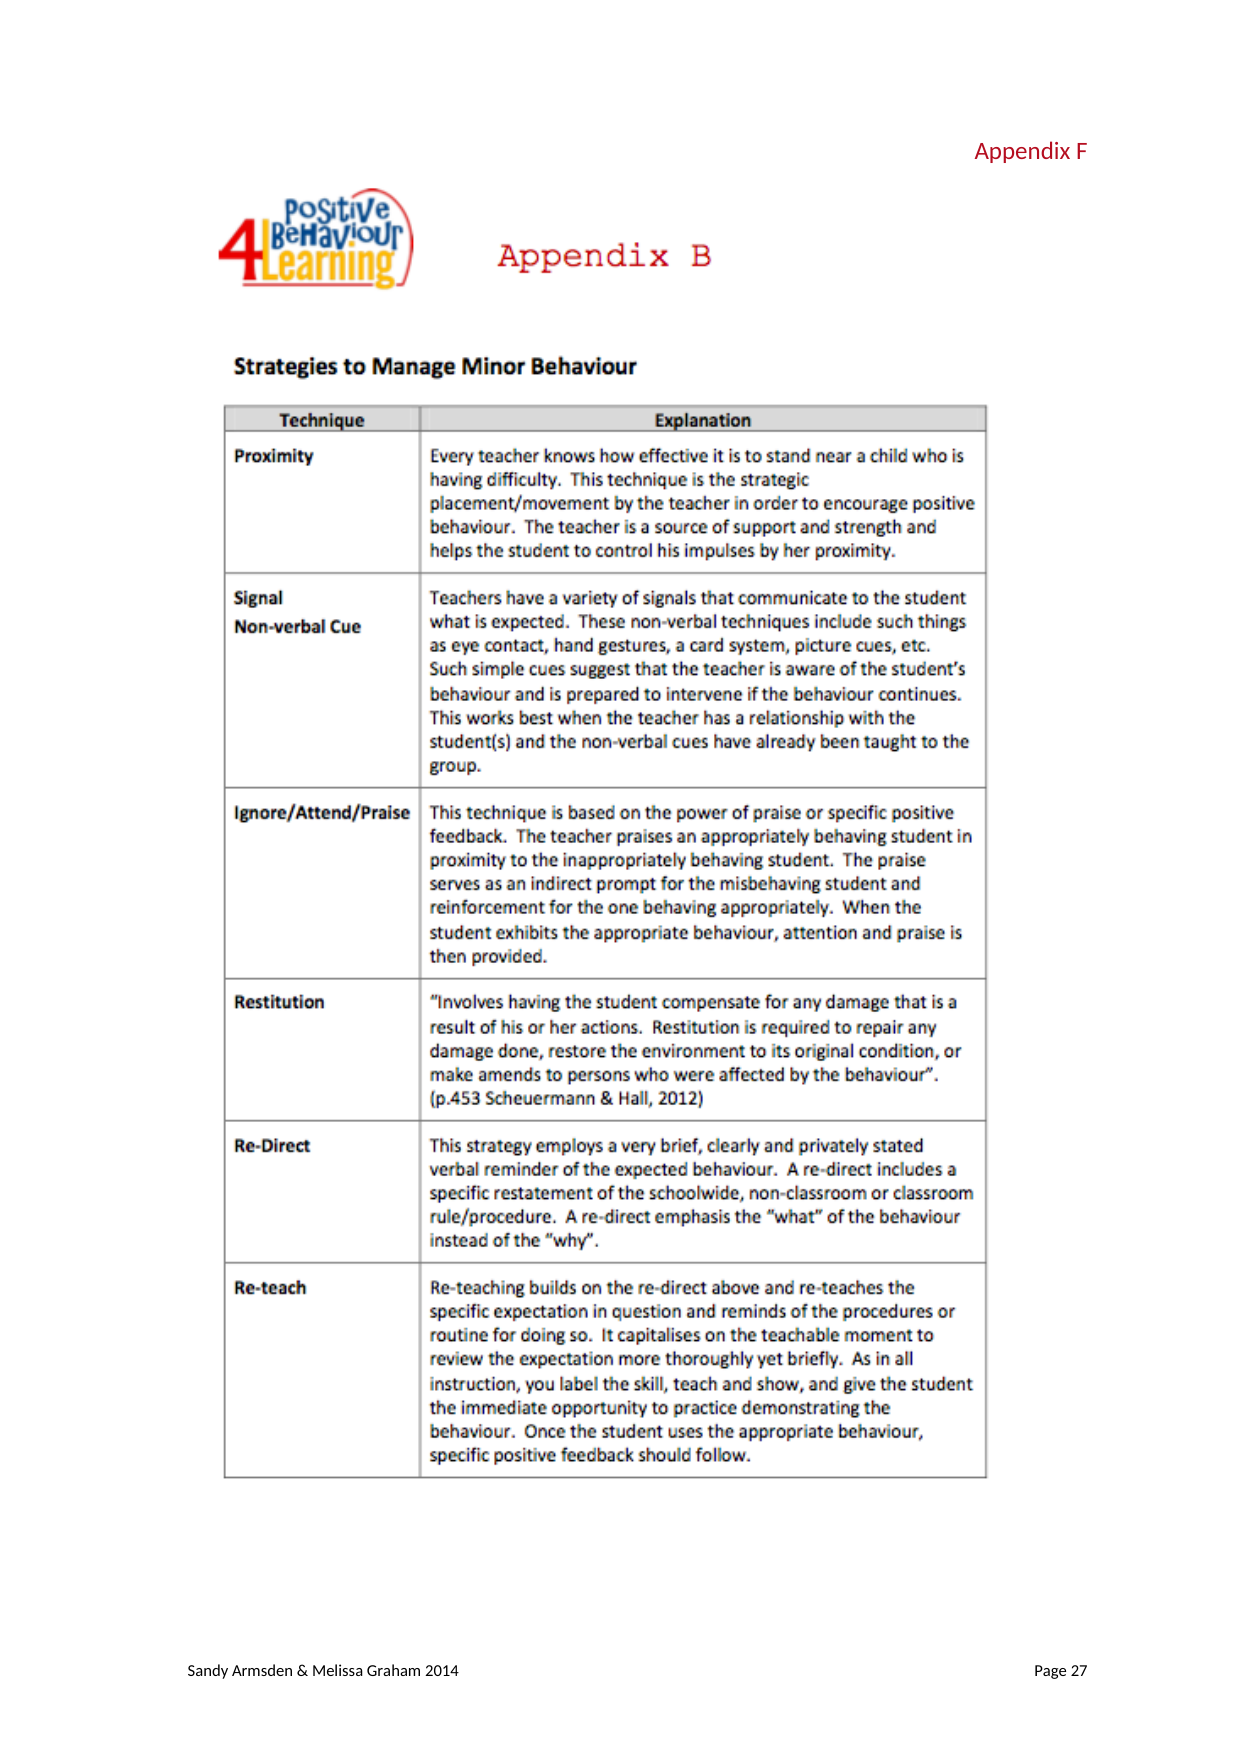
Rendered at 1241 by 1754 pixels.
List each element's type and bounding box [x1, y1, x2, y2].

picture [187, 165, 1053, 1526]
